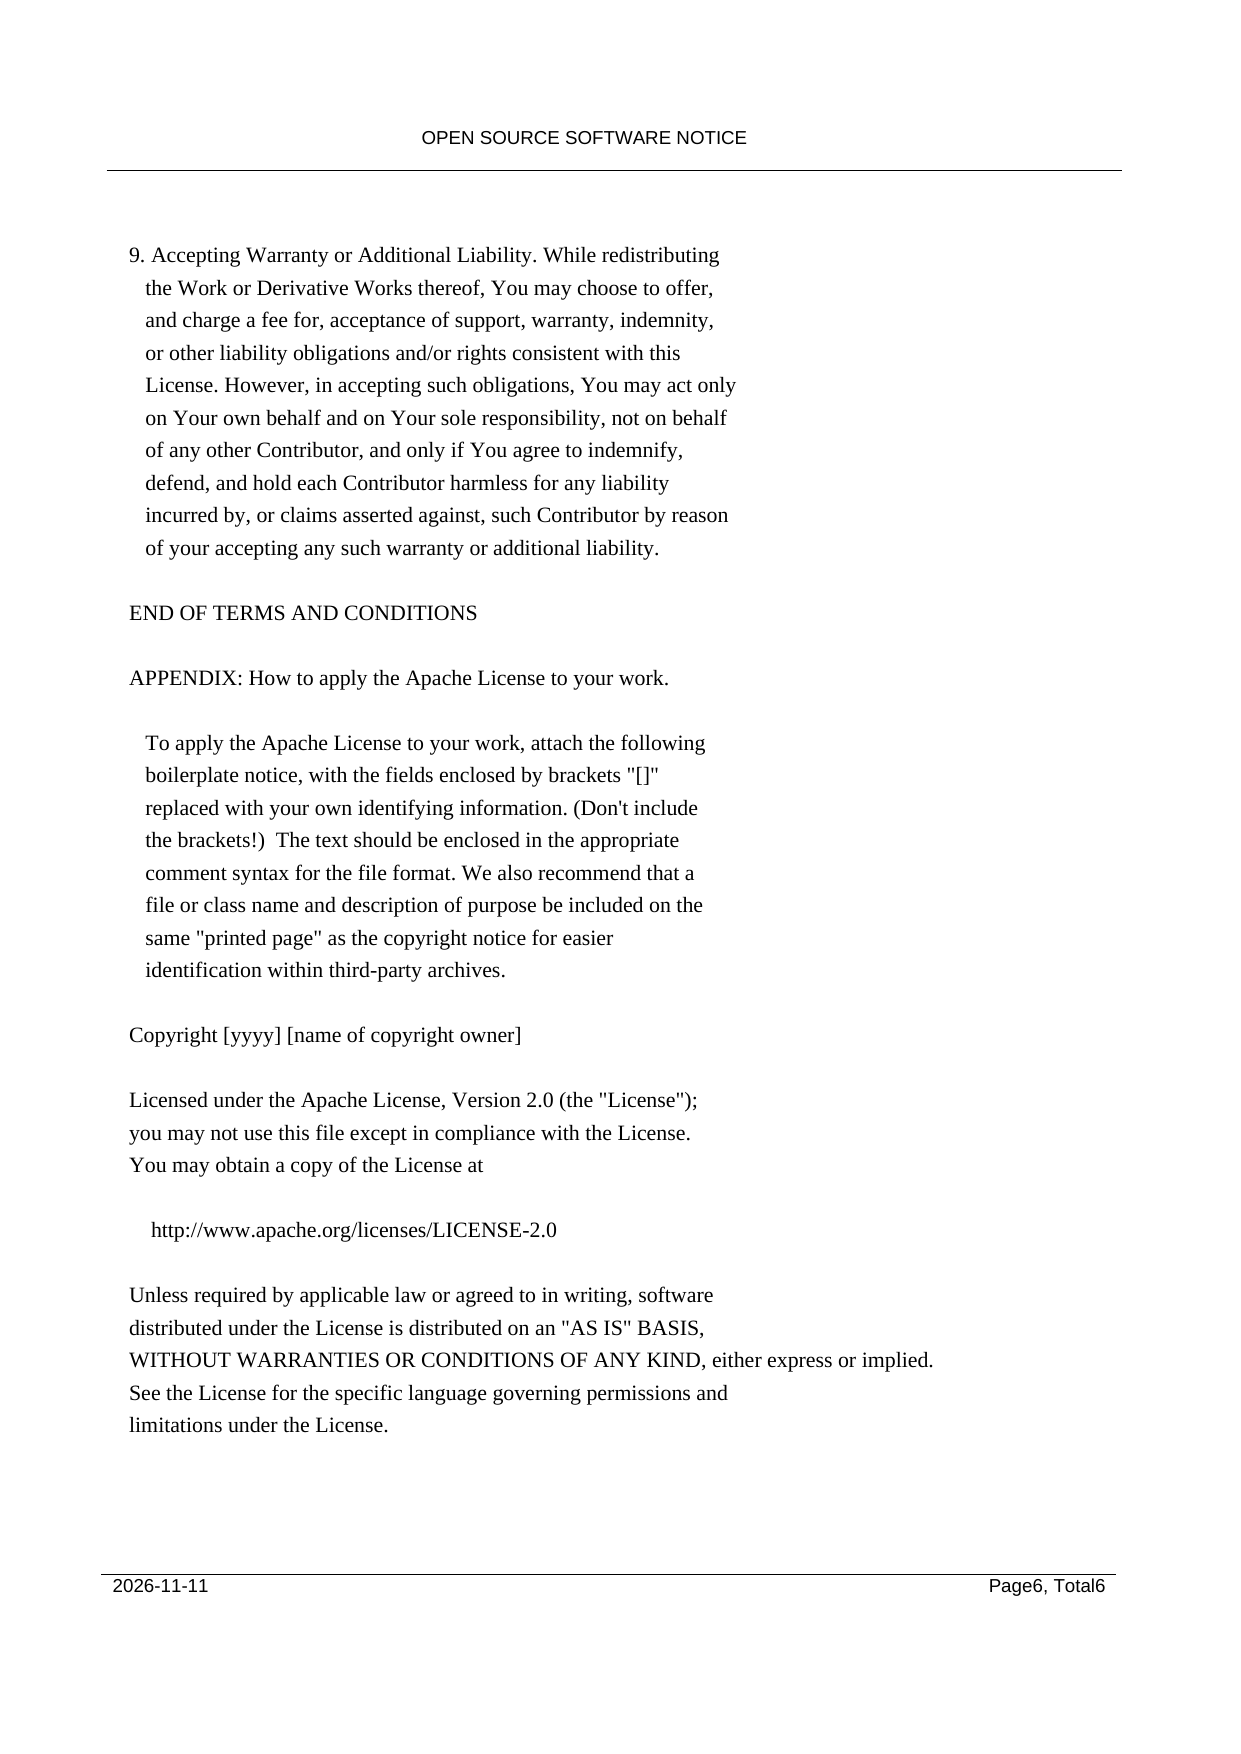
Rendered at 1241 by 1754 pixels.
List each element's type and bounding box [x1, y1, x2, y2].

text [112, 206, 1128, 1441]
